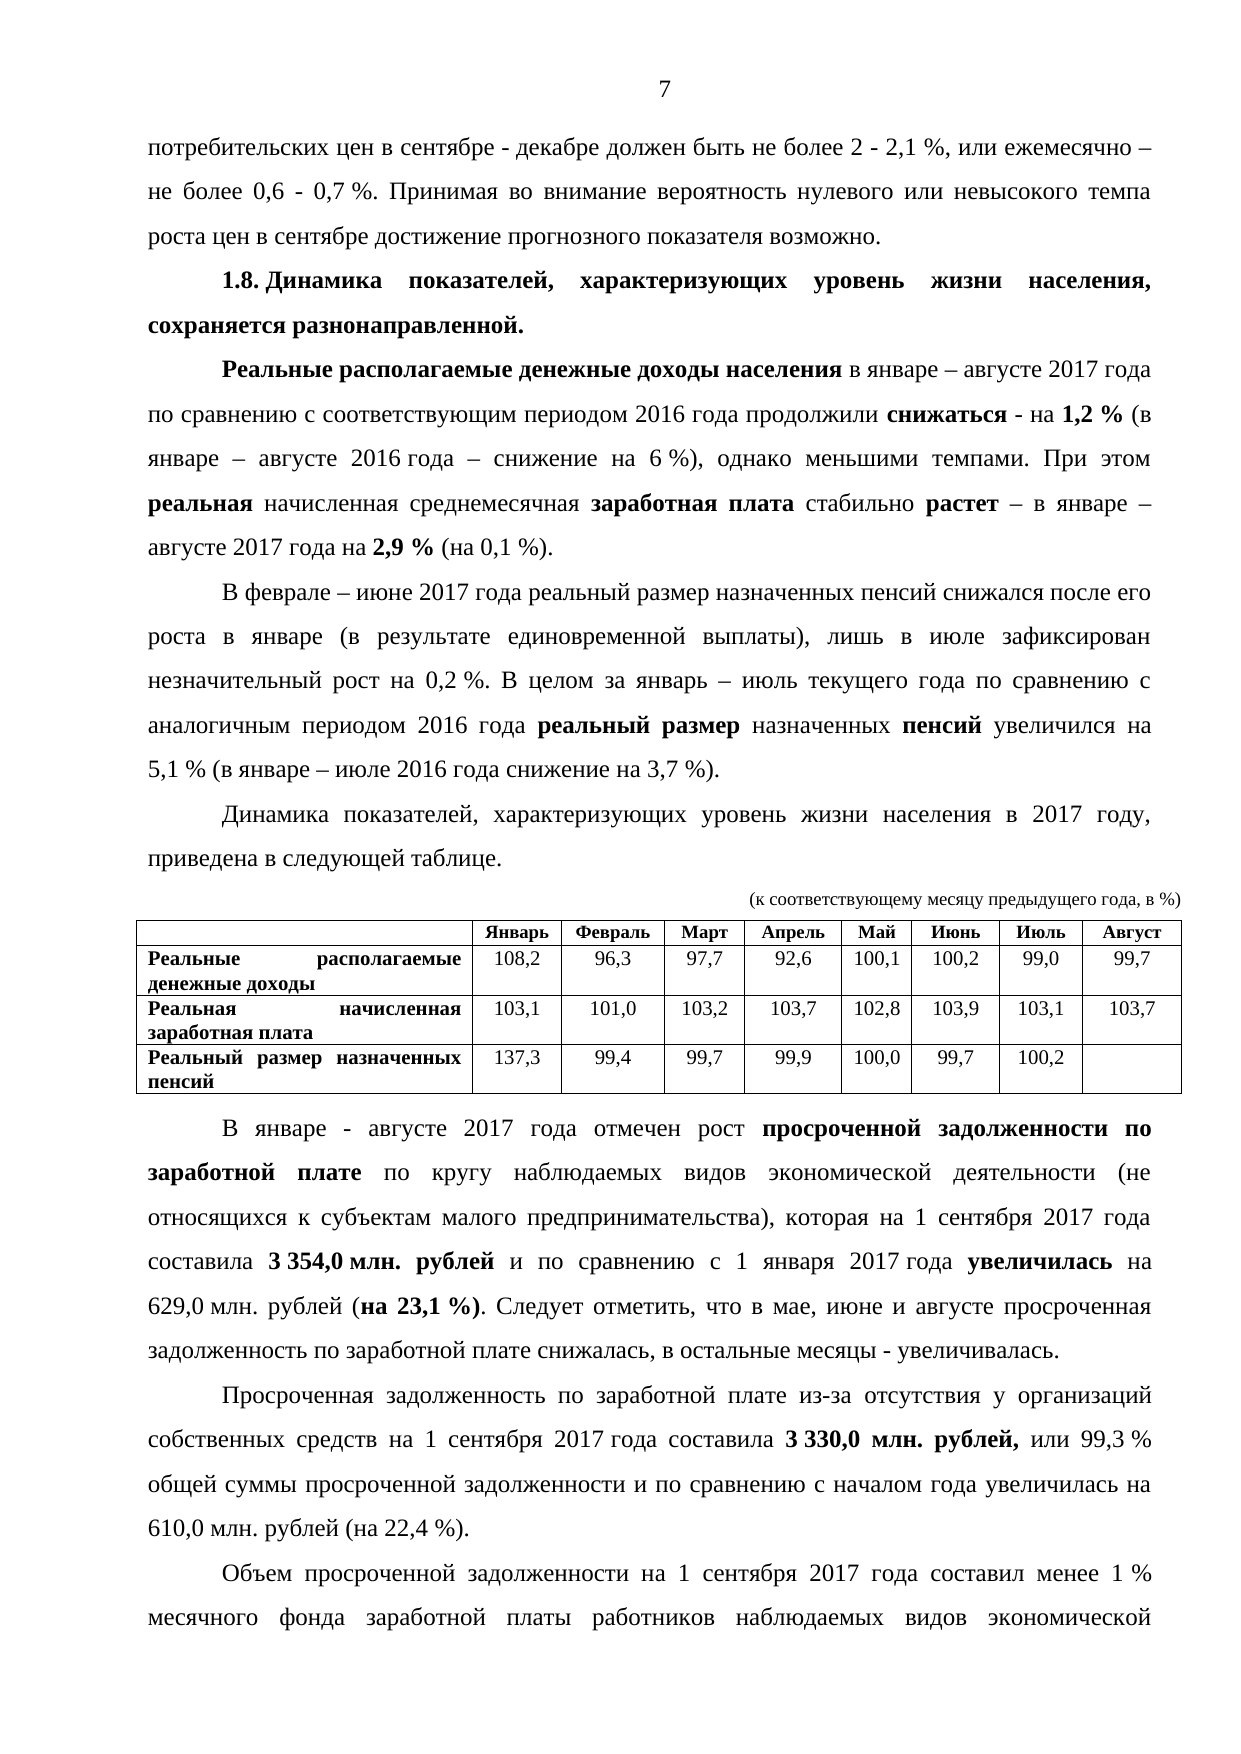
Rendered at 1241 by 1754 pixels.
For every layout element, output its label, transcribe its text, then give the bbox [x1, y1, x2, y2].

text В феврале – июне 2017 года реальный размер назначенных пенсий снижался после его роста в январе (в результате единовременной выплаты), лишь в июле зафиксирован незначительный рост на 0,2 %. В целом за январь – июль текущего года по сравнению с аналогичным периодом 2016 года реальный размер назначенных пенсий увеличился на 5,1 % (в январе – июле 2016 года снижение на 3,7 %). [148, 577, 1152, 783]
table_header Январь [473, 921, 561, 945]
table_cell 103,2 [665, 996, 744, 1044]
table_header Июнь [912, 921, 999, 945]
table_cell 99,7 [665, 1045, 744, 1093]
table_cell 99,7 [1083, 946, 1181, 994]
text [148, 1558, 1152, 1631]
table_header Май [842, 921, 911, 945]
table_cell 100,0 [842, 1045, 911, 1093]
table_cell 103,7 [745, 996, 841, 1044]
table_cell 103,9 [912, 996, 999, 1044]
table_header Август [1083, 921, 1181, 945]
table_cell 100,2 [1000, 1045, 1082, 1093]
table_cell 99,0 [1000, 946, 1082, 994]
table_header Апрель [745, 921, 841, 945]
table_cell 99,9 [745, 1045, 841, 1093]
text (к соответствующему месяцу предыдущего года, в %) [177, 888, 1181, 909]
table_cell 97,7 [665, 946, 744, 994]
table_header Февраль [562, 921, 664, 945]
table_cell Реальные располагаемые денежные доходы [137, 946, 472, 994]
table_cell 101,0 [562, 996, 664, 1044]
text Реальные располагаемые денежные доходы населения в январе – августе 2017 года по сравнению с соответствующим периодом 2016 года продолжили снижаться - на 1,2 % (в январе – августе 2016 года – снижение на 6 %), однако меньшими темпами. При этом реальная начисленная среднемесячная заработная плата стабильно растет – в январе – августе 2017 года на 2,9 % (на 0,1 %). [148, 354, 1152, 561]
table_cell [1083, 1045, 1181, 1093]
table_cell 99,7 [912, 1045, 999, 1093]
text Просроченная задолженность по заработной плате из-за отсутствия у организаций собственных средств на 1 сентября 2017 года составила 3 330,0 млн. рублей, или 99,3 % общей суммы просроченной задолженности и по сравнению с началом года увеличилась на 610,0 млн. рублей (на 22,4 %). [148, 1380, 1152, 1542]
table_cell 100,1 [842, 946, 911, 994]
table_cell 99,4 [562, 1045, 664, 1093]
table_cell 100,2 [912, 946, 999, 994]
table_cell 137,3 [473, 1045, 561, 1093]
table_cell Реальная начисленная заработная плата [137, 996, 472, 1044]
table_cell 103,1 [473, 996, 561, 1044]
table_cell 102,8 [842, 996, 911, 1044]
table_header [137, 921, 472, 945]
table_cell 103,1 [1000, 996, 1082, 1044]
table_cell 103,7 [1083, 996, 1181, 1044]
table_cell 96,3 [562, 946, 664, 994]
table_header Март [665, 921, 744, 945]
table_cell Реальный размер назначенных пенсий [137, 1045, 472, 1093]
table_cell 92,6 [745, 946, 841, 994]
text В январе - августе 2017 года отмечен рост просроченной задолженности по заработной плате по кругу наблюдаемых видов экономической деятельности (не относящихся к субъектам малого предпринимательства), которая на 1 сентября 2017 года составила 3 354,0 млн. рублей и по сравнению с 1 января 2017 года увеличилась на 629,0 млн. рублей (на 23,1 %). Следует отметить, что в мае, июне и августе просроченная задолженность по заработной плате снижалась, в остальные месяцы - увеличивалась. [148, 1113, 1152, 1364]
text Динамика показателей, характеризующих уровень жизни населения в 2017 году, приведена в следующей таблице. [148, 799, 1152, 872]
table_cell 108,2 [473, 946, 561, 994]
table_header Июль [1000, 921, 1082, 945]
text 1.8. Динамика показателей, характеризующих уровень жизни населения, сохраняется разнонаправленной. [148, 265, 1152, 338]
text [148, 132, 1152, 249]
